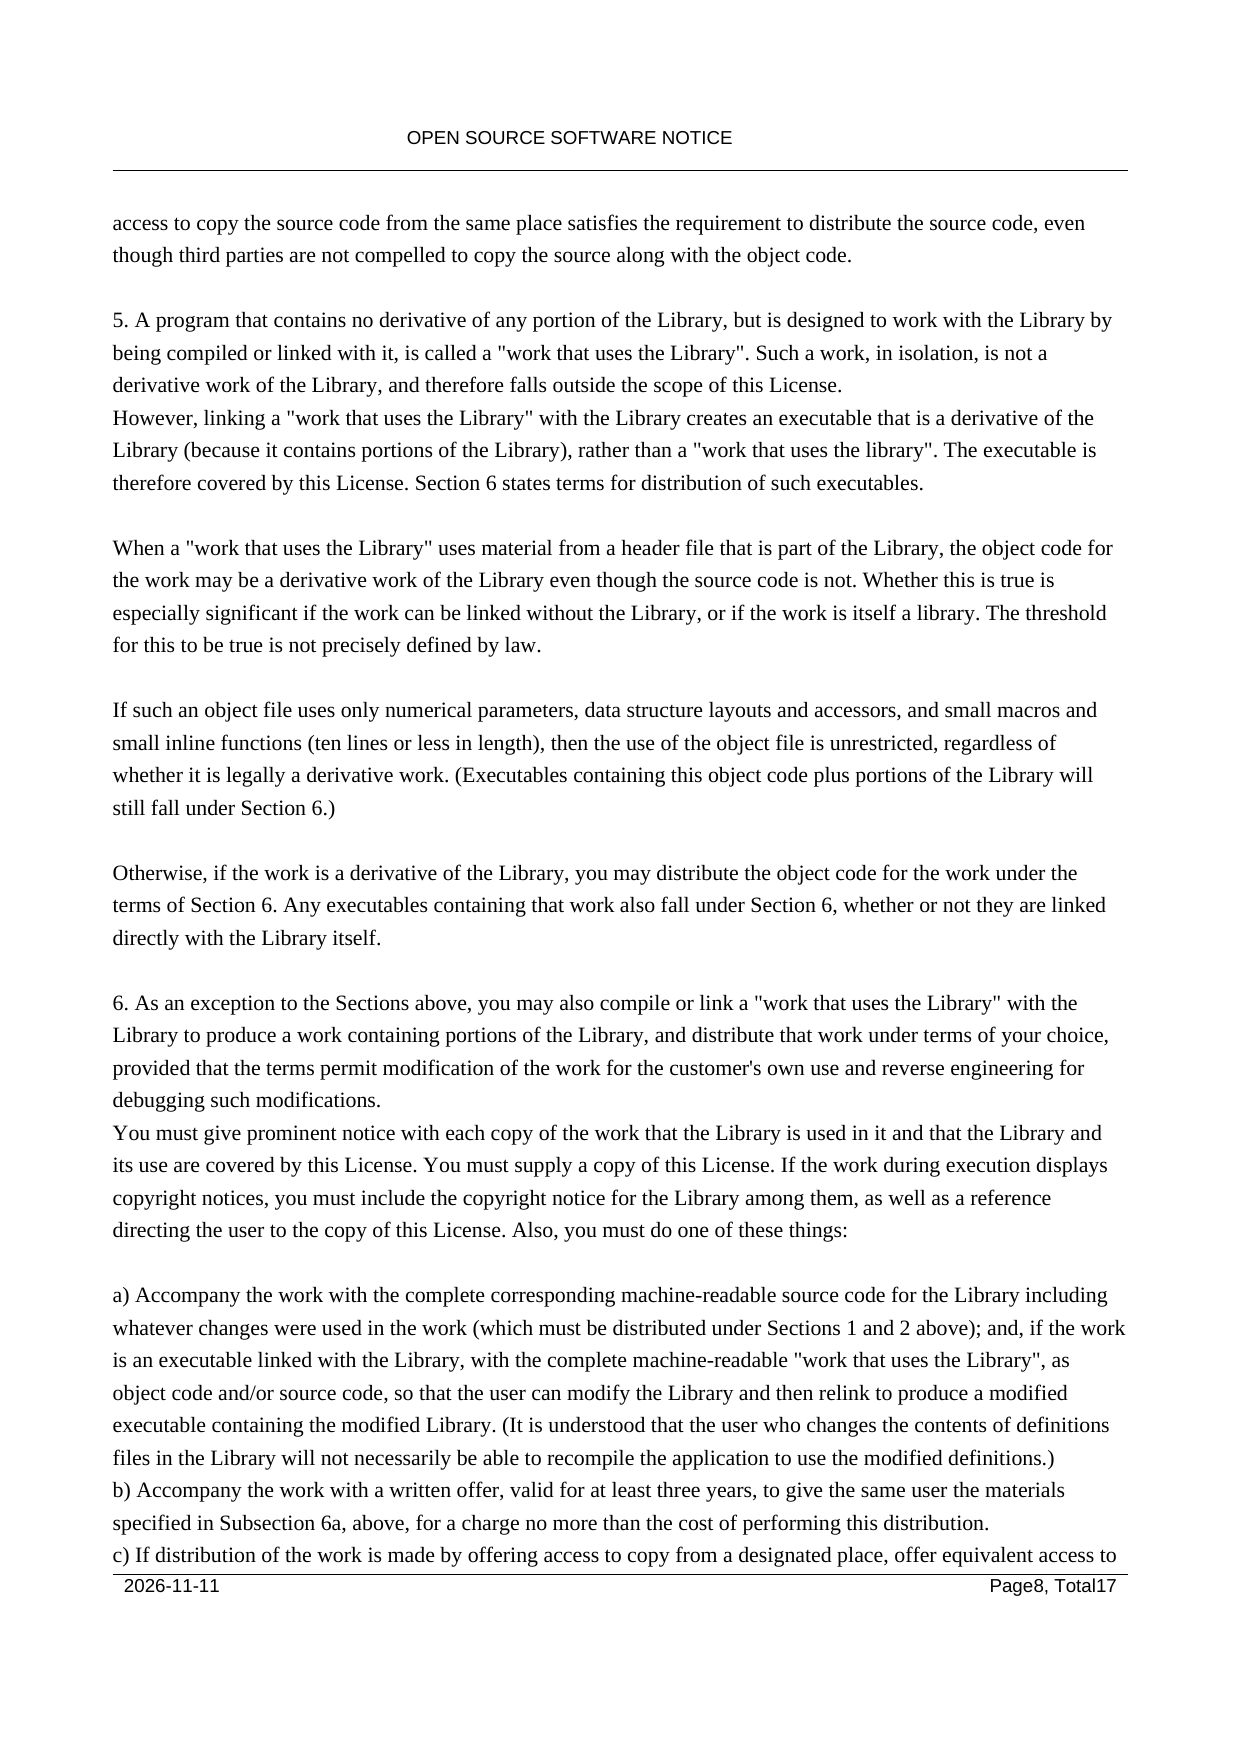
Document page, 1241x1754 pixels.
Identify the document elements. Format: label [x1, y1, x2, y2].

text [112, 206, 1128, 1571]
